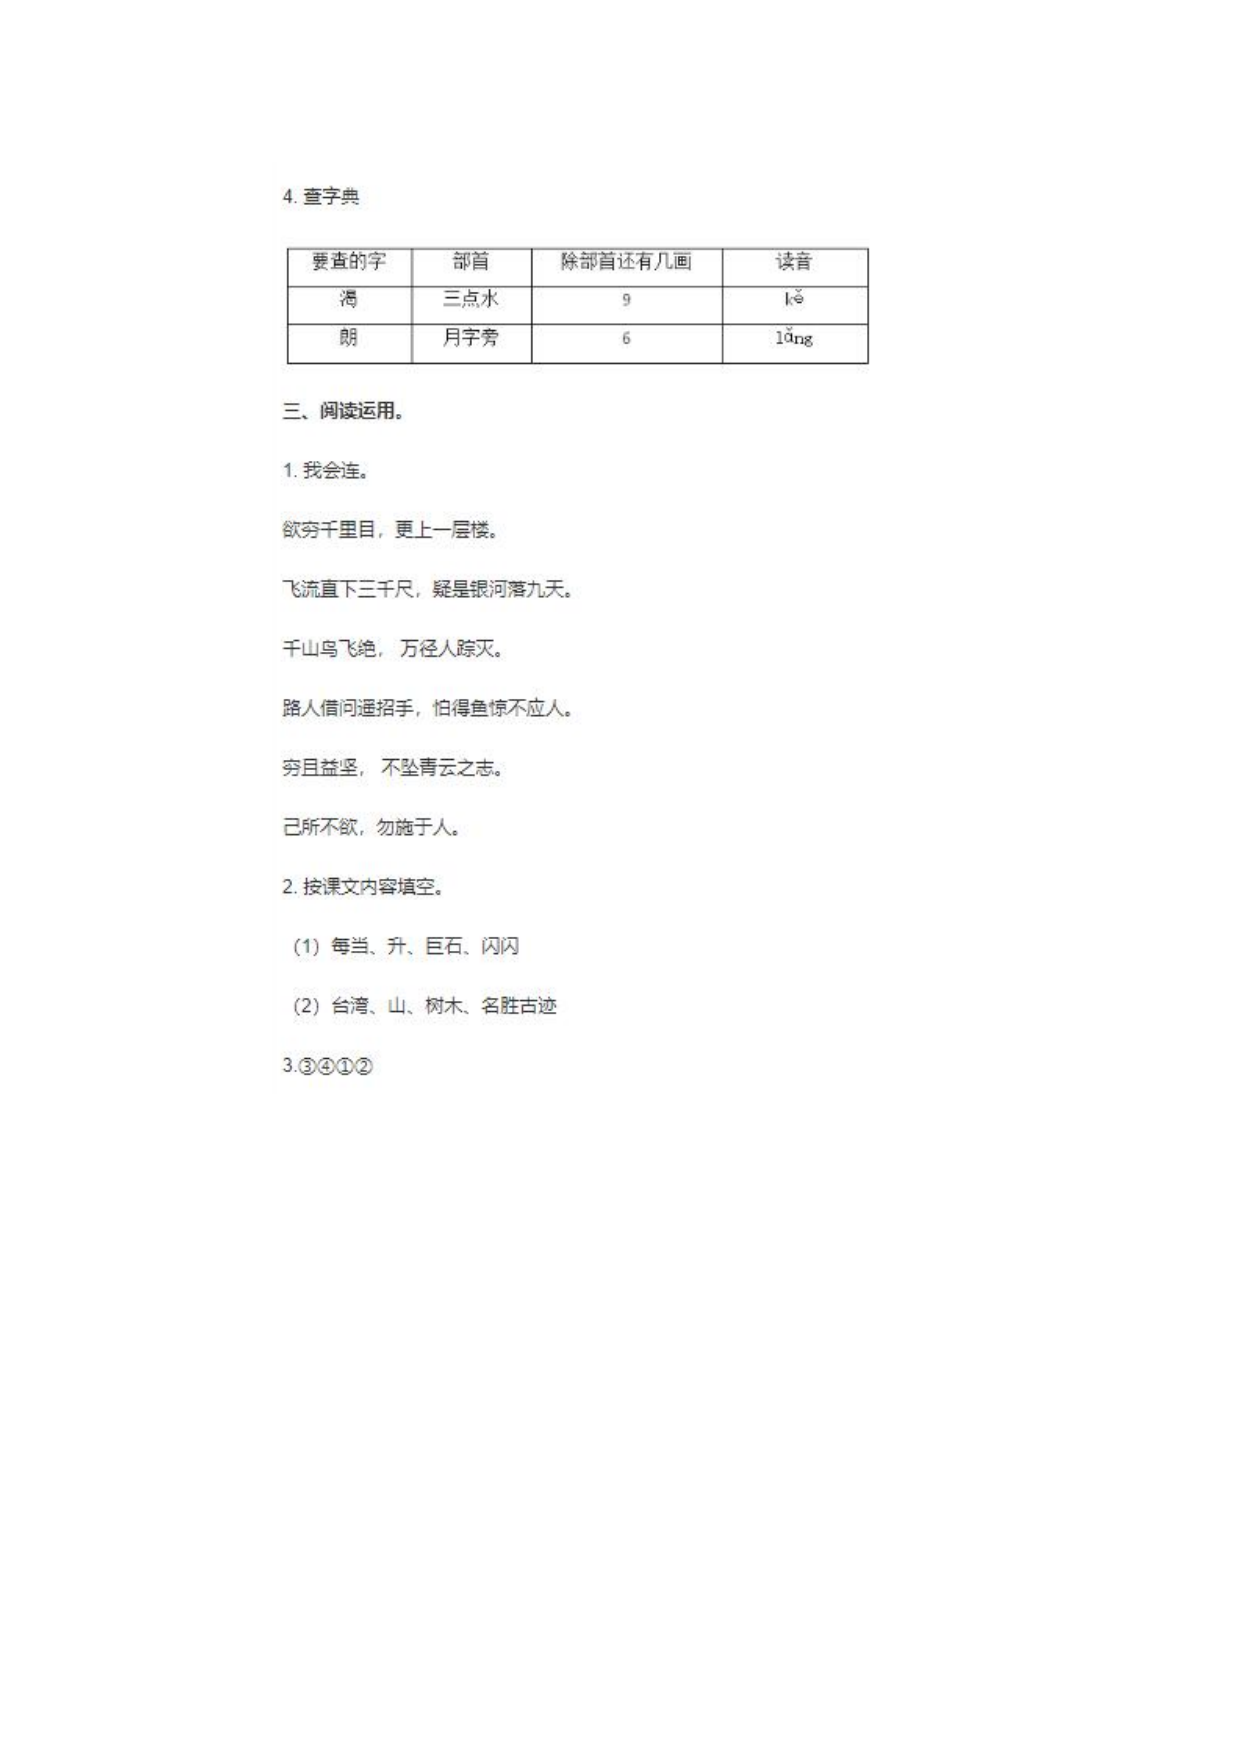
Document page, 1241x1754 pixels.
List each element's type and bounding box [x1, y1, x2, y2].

picture [231, 162, 1010, 1094]
